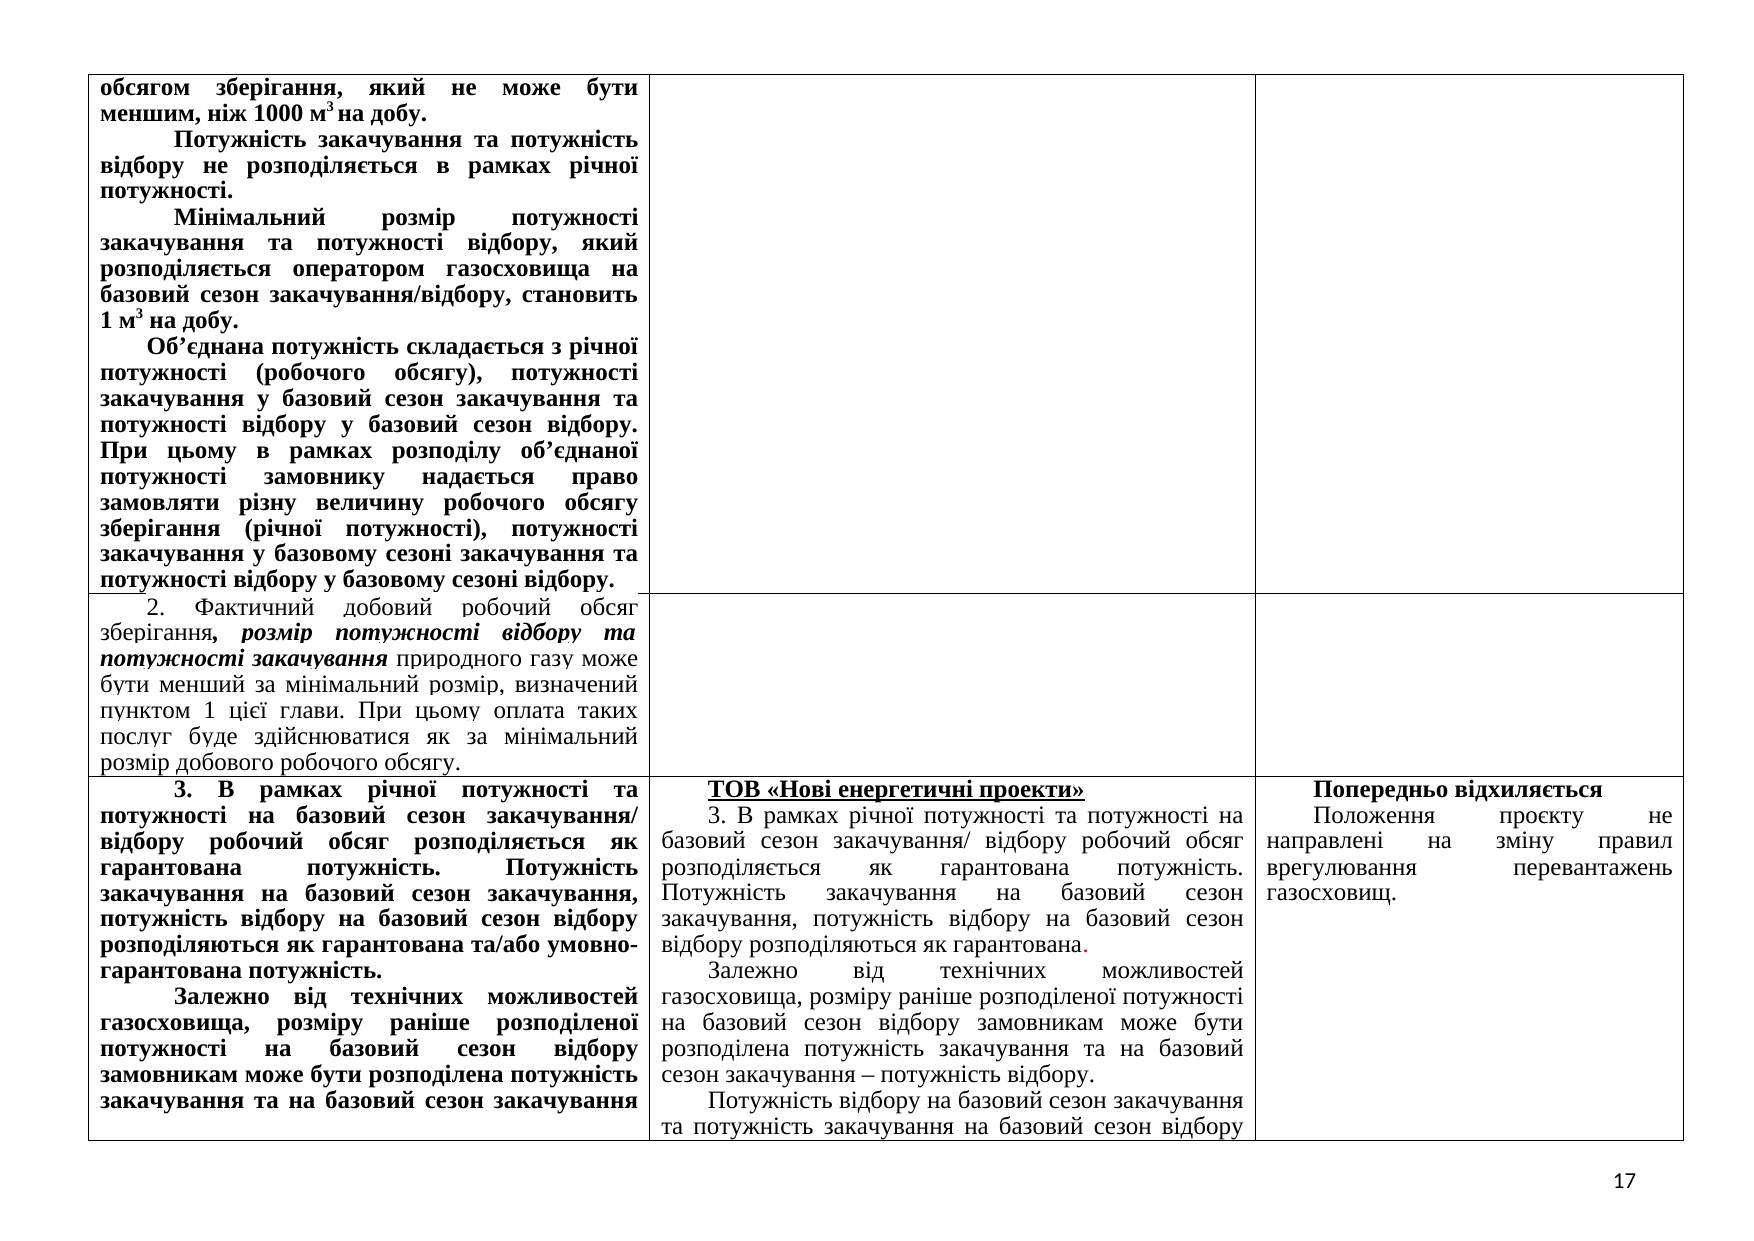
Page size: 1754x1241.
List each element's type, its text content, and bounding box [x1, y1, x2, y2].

table_cell [1256, 75, 1683, 593]
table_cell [89, 777, 649, 1139]
table_cell [650, 594, 1255, 776]
table_cell 2. Фактичний добовий робочий обсяг зберігання, розмір потужності відбору та потужності закачування природного газу може бути менший за мінімальний розмір, визначений пунктом 1 цієї глави. При цьому оплата таких послуг буде здійснюватися як за мінімальний розмір добового робочого обсягу. [461, 594, 649, 776]
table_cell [650, 777, 1255, 1139]
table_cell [89, 75, 649, 593]
table_cell [1256, 594, 1683, 776]
table_cell [650, 75, 1255, 593]
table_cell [1256, 777, 1683, 1139]
